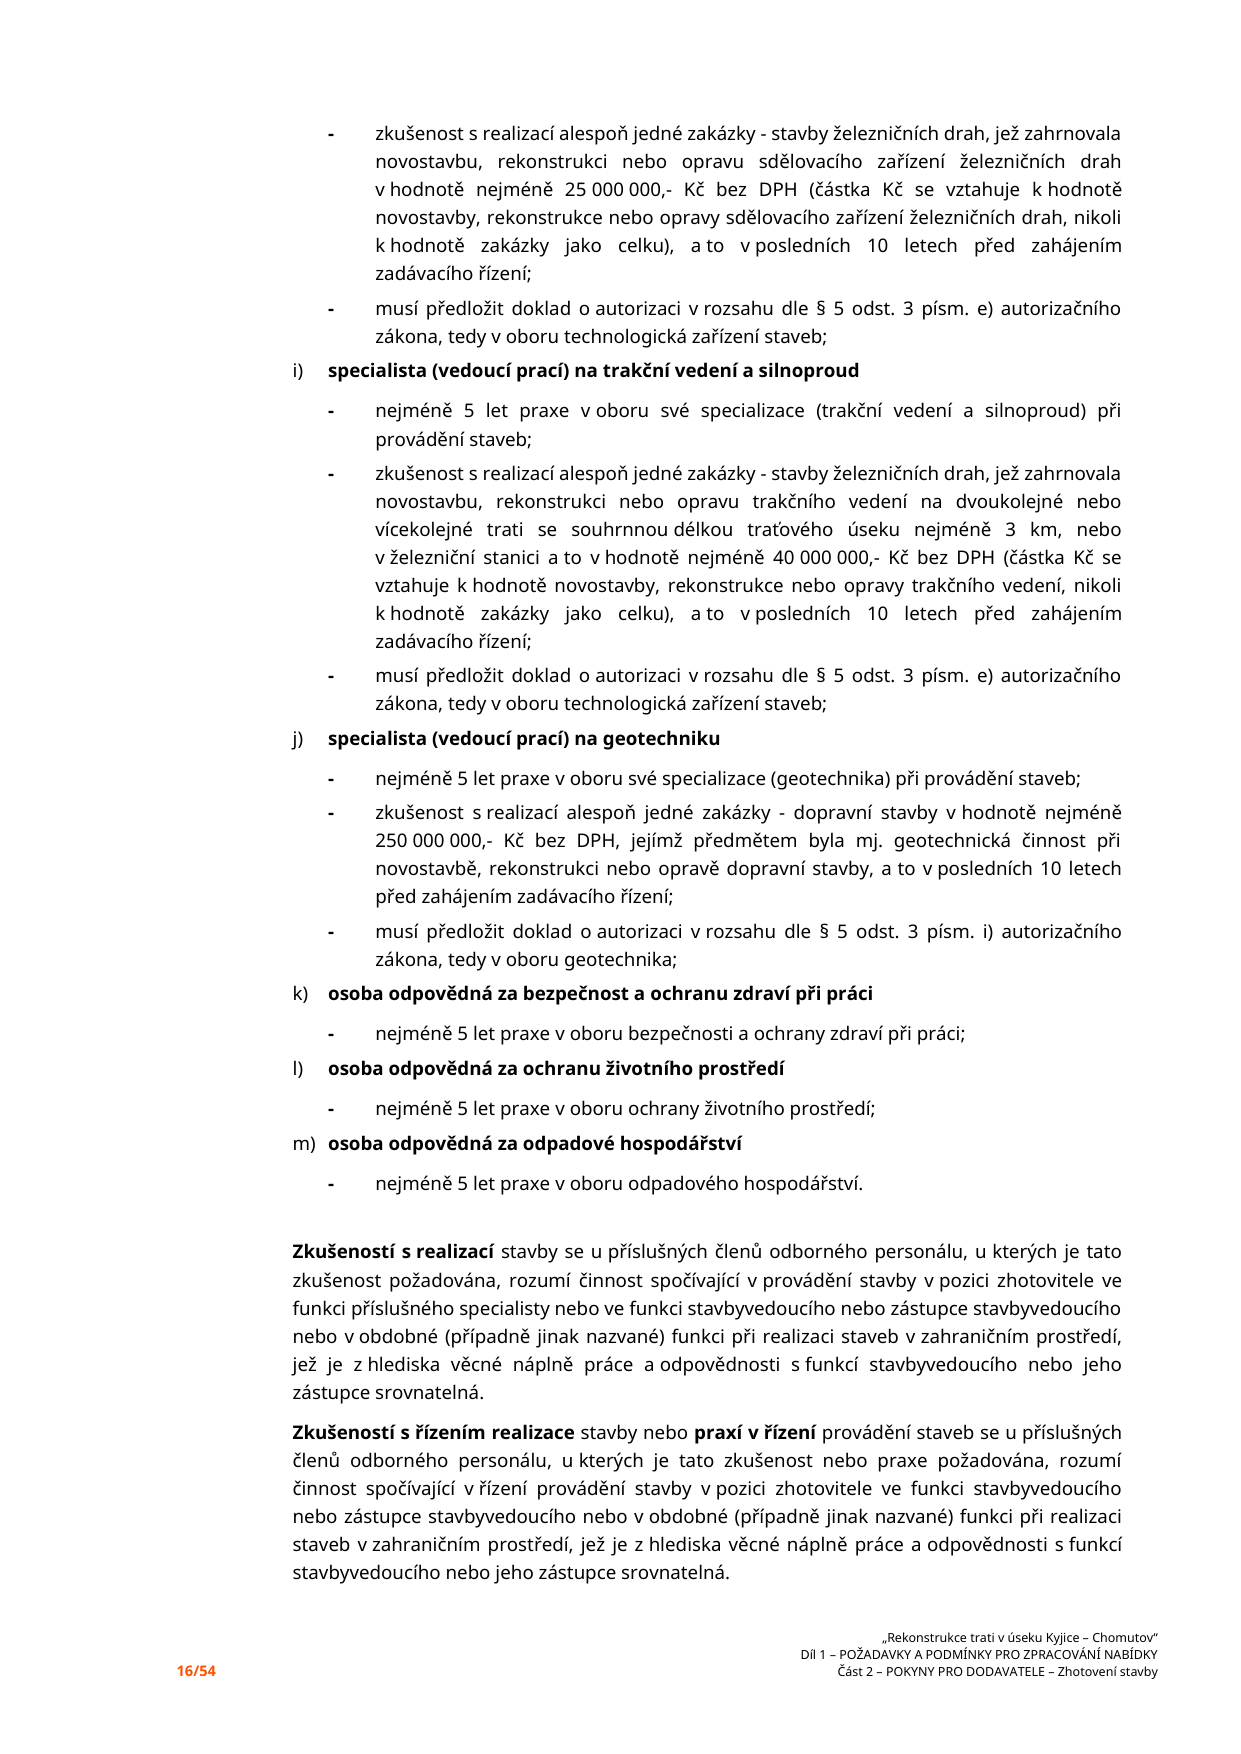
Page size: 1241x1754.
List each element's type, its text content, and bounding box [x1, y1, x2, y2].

text zkušenost s realizací alespoň jedné zakázky - dopravní stavby v hodnotě nejméně 250 000 000,- Kč bez DPH, jejímž předmětem byla mj. geotechnická činnost při novostavbě, rekonstrukci nebo opravě dopravní stavby, a to v posledních 10 letech před zahájením zadávacího řízení; [328, 799, 1122, 909]
text Zkušeností s realizací stavby se u příslušných členů odborného personálu, u kterých je tato zkušenost požadována, rozumí činnost spočívající v provádění stavby v pozici zhotovitele ve funkci příslušného specialisty nebo ve funkci stavbyvedoucího nebo zástupce stavbyvedoucího nebo v obdobné (případně jinak nazvané) funkci při realizaci staveb v zahraničním prostředí, jež je z hlediska věcné náplně práce a odpovědnosti s funkcí stavbyvedoucího nebo jeho zástupce srovnatelná. [292, 1239, 1122, 1404]
text osoba odpovědná za bezpečnost a ochranu zdraví při práci [292, 980, 1122, 1006]
text musí předložit doklad o autorizaci v rozsahu dle § 5 odst. 3 písm. e) autorizačního zákona, tedy v oboru technologická zařízení staveb; [328, 662, 1122, 716]
text nejméně 5 let praxe v oboru odpadového hospodářství. [328, 1170, 1122, 1196]
text musí předložit doklad o autorizaci v rozsahu dle § 5 odst. 3 písm. e) autorizačního zákona, tedy v oboru technologická zařízení staveb; [328, 295, 1122, 348]
text nejméně 5 let praxe v oboru své specializace (geotechnika) při provádění staveb; [328, 765, 1122, 791]
text nejméně 5 let praxe v oboru bezpečnosti a ochrany zdraví při práci; [328, 1021, 1122, 1046]
text musí předložit doklad o autorizaci v rozsahu dle § 5 odst. 3 písm. i) autorizačního zákona, tedy v oboru geotechnika; [328, 918, 1122, 971]
text osoba odpovědná za odpadové hospodářství [292, 1130, 1122, 1155]
text nejméně 5 let praxe v oboru své specializace (trakční vedení a silnoproud) při provádění staveb; [328, 398, 1122, 451]
text specialista (vedoucí prací) na geotechniku [292, 725, 1122, 750]
text nejméně 5 let praxe v oboru ochrany životního prostředí; [328, 1096, 1122, 1121]
text zkušenost s realizací alespoň jedné zakázky - stavby železničních drah, jež zahrnovala novostavbu, rekonstrukci nebo opravu sdělovacího zařízení železničních drah v hodnotě nejméně 25 000 000,- Kč bez DPH (částka Kč se vztahuje k hodnotě novostavby, rekonstrukce nebo opravy sdělovacího zařízení železničních drah, nikoli k hodnotě zakázky jako celku), a to v posledních 10 letech před zahájením zadávacího řízení; [328, 121, 1122, 286]
text specialista (vedoucí prací) na trakční vedení a silnoproud [292, 357, 1122, 383]
text zkušenost s realizací alespoň jedné zakázky - stavby železničních drah, jež zahrnovala novostavbu, rekonstrukci nebo opravu trakčního vedení na dvoukolejné nebo vícekolejné trati se souhrnnou délkou traťového úseku nejméně 3 km, nebo v železniční stanici a to v hodnotě nejméně 40 000 000,- Kč bez DPH (částka Kč se vztahuje k hodnotě novostavby, rekonstrukce nebo opravy trakčního vedení, nikoli k hodnotě zakázky jako celku), a to v posledních 10 letech před zahájením zadávacího řízení; [328, 460, 1122, 654]
text Zkušeností s řízením realizace stavby nebo praxí v řízení provádění staveb se u příslušných členů odborného personálu, u kterých je tato zkušenost nebo praxe požadována, rozumí činnost spočívající v řízení provádění stavby v pozici zhotovitele ve funkci stavbyvedoucího nebo zástupce stavbyvedoucího nebo v obdobné (případně jinak nazvané) funkci při realizaci staveb v zahraničním prostředí, jež je z hlediska věcné náplně práce a odpovědnosti s funkcí stavbyvedoucího nebo jeho zástupce srovnatelná. [292, 1419, 1122, 1585]
text osoba odpovědná za ochranu životního prostředí [292, 1055, 1122, 1081]
